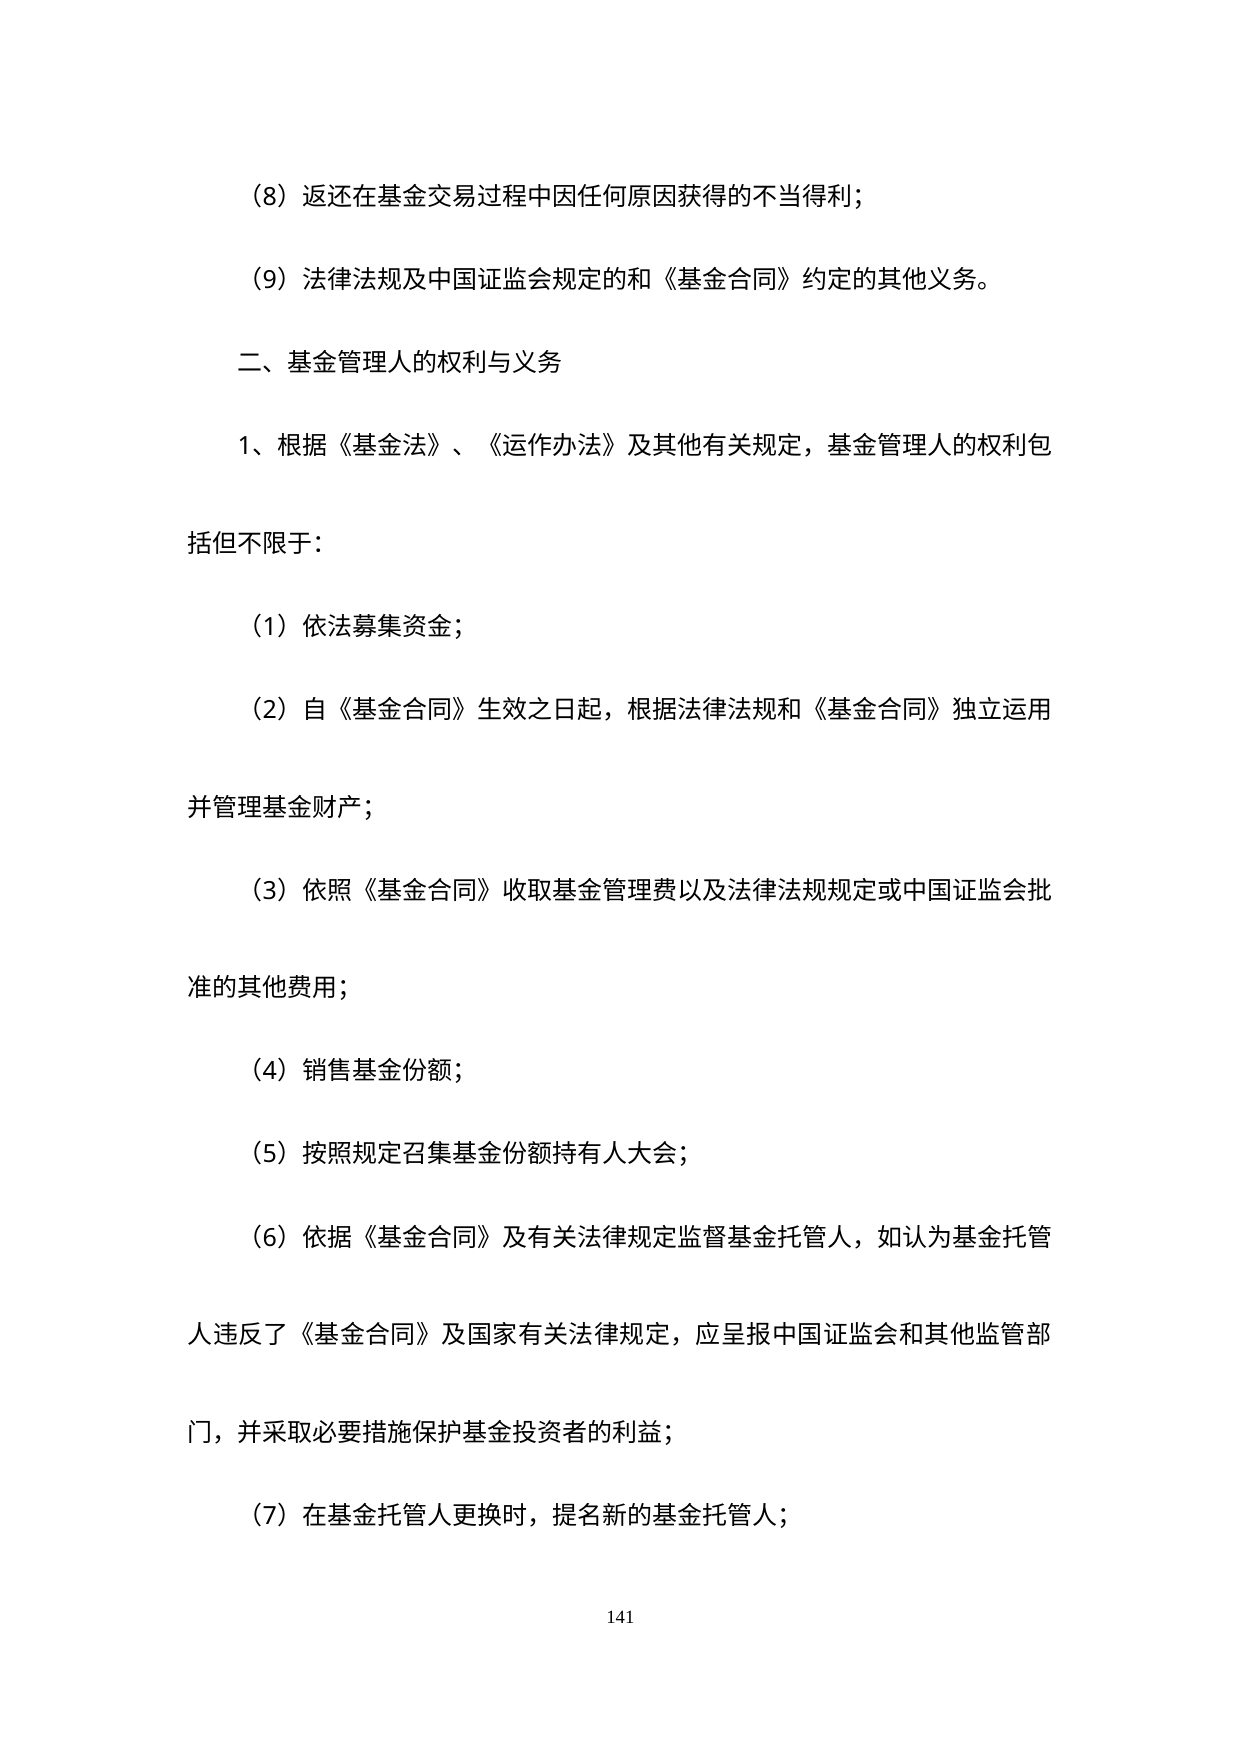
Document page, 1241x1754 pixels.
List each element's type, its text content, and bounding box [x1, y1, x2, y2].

text （4）销售基金份额； [187, 1036, 1053, 1101]
text （7）在基金托管人更换时，提名新的基金托管人； [187, 1481, 1053, 1546]
text （5）按照规定召集基金份额持有人大会； [187, 1119, 1053, 1184]
text （8）返还在基金交易过程中因任何原因获得的不当得利； [187, 162, 1053, 227]
text （6）依据《基金合同》及有关法律规定监督基金托管人，如认为基金托管人违反了《基金合同》及国家有关法律规定，应呈报中国证监会和其他监管部门，并采取必要措施保护基金投资者的利益； [187, 1203, 1053, 1463]
text （2）自《基金合同》生效之日起，根据法律法规和《基金合同》独立运用并管理基金财产； [187, 675, 1053, 838]
text （3）依照《基金合同》收取基金管理费以及法律法规规定或中国证监会批准的其他费用； [187, 856, 1053, 1018]
text 二、基金管理人的权利与义务 [187, 328, 1053, 393]
text （1）依法募集资金； [187, 592, 1053, 657]
text 1、根据《基金法》、《运作办法》及其他有关规定，基金管理人的权利包括但不限于： [187, 411, 1053, 574]
text （9）法律法规及中国证监会规定的和《基金合同》约定的其他义务。 [187, 245, 1053, 310]
